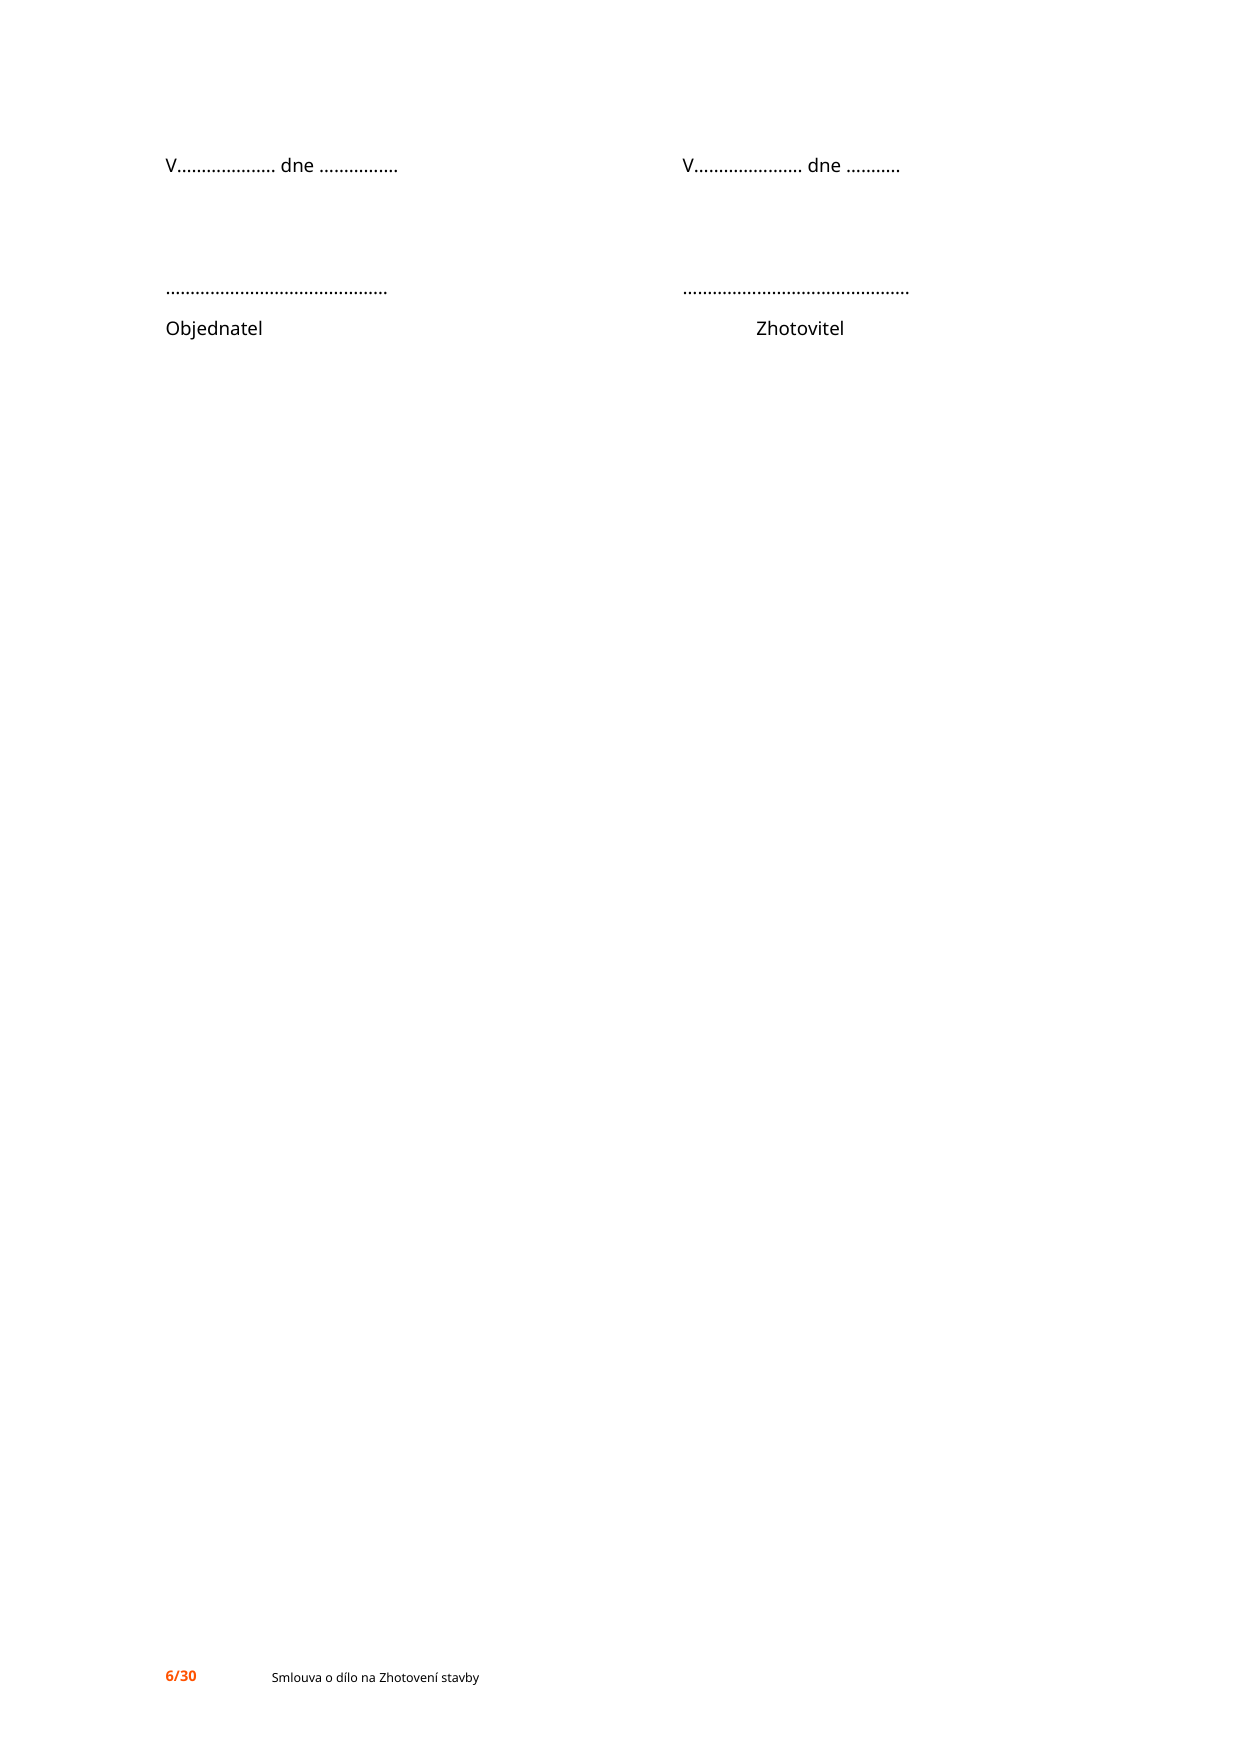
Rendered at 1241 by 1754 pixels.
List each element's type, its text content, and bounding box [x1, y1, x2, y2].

text Objednatel Zhotovitel [165, 315, 1075, 340]
text ……………………………………… ………………………………………. [165, 274, 1075, 300]
text V……………….. dne ……………. V…………………. dne ……….. [165, 153, 1075, 178]
